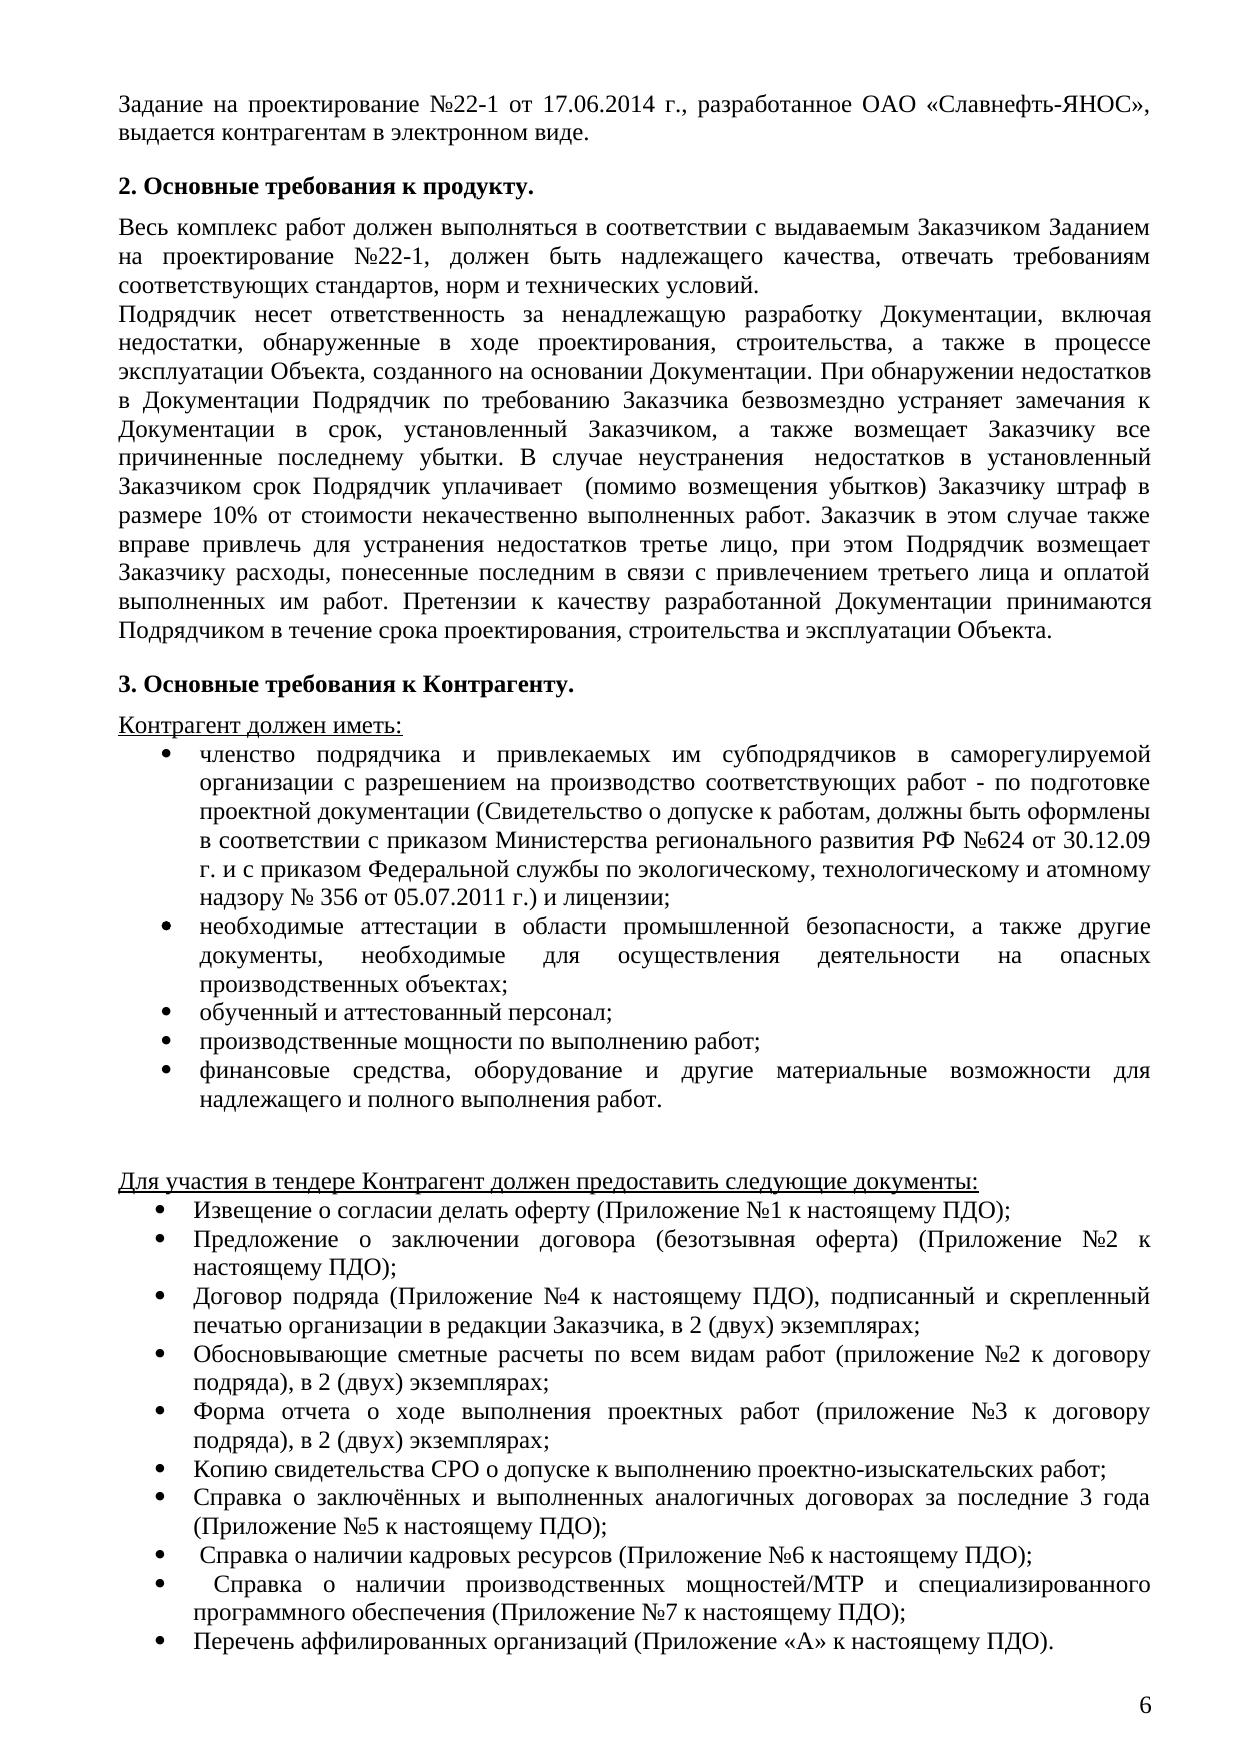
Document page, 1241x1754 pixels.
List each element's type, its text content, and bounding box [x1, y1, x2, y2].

list членство подрядчика и привлекаемых им субподрядчиков в саморегулируемой организации с разрешением на производство соответствующих работ - по подготовке проектной документации (Свидетельство о допуске к работам, должны быть оформлены в соответствии с приказом Министерства регионального развития РФ №624 от 30.12.09 г. и с приказом Федеральной службы по экологическому, технологическому и атомному надзору № 356 от 05.07.2011 г.) и лицензии; [162, 739, 1152, 911]
text Подрядчик несет ответственность за ненадлежащую разработку Документации, включая недостатки, обнаруженные в ходе проектирования, строительства, а также в процессе эксплуатации Объекта, созданного на основании Документации. При обнаружении недостатков в Документации Подрядчик по требованию Заказчика безвозмездно устраняет замечания к Документации в срок, установленный Заказчиком, а также возмещает Заказчику все причиненные последнему убытки. В случае неустранения недостатков в установленный Заказчиком срок Подрядчик уплачивает (помимо возмещения убытков) Заказчику штраф в размере 10% от стоимости некачественно выполненных работ. Заказчик в этом случае также вправе привлечь для устранения недостатков третье лицо, при этом Подрядчик возмещает Заказчику расходы, понесенные последним в связи с привлечением третьего лица и оплатой выполненных им работ. Претензии к качеству разработанной Документации принимаются Подрядчиком в течение срока проектирования, строительства и эксплуатации Объекта. [118, 299, 1152, 644]
list обученный и аттестованный персонал; [162, 997, 1152, 1026]
list Справка о заключённых и выполненных аналогичных договорах за последние 3 года (Приложение №5 к настоящему ПДО); [156, 1482, 1152, 1540]
list Обосновывающие сметные расчеты по всем видам работ (приложение №2 к договору подряда), в 2 (двух) экземплярах; [156, 1339, 1152, 1396]
list необходимые аттестации в области промышленной безопасности, а также другие документы, необходимые для осуществления деятельности на опасных производственных объектах; [162, 911, 1152, 997]
text Весь комплекс работ должен выполняться в соответствии с выдаваемым Заказчиком Заданием на проектирование №22-1, должен быть надлежащего качества, отвечать требованиям соответствующих стандартов, норм и технических условий. [118, 212, 1152, 299]
list Справка о наличии кадровых ресурсов (Приложение №6 к настоящему ПДО); [156, 1540, 1152, 1569]
list Копию свидетельства СРО о допуске к выполнению проектно-изыскательских работ; [156, 1454, 1152, 1482]
list Договор подряда (Приложение №4 к настоящему ПДО), подписанный и скрепленный печатью организации в редакции Заказчика, в 2 (двух) экземплярах; [156, 1281, 1152, 1339]
text Контрагент должен иметь: [118, 710, 1152, 739]
list Извещение о согласии делать оферту (Приложение №1 к настоящему ПДО); [156, 1195, 1152, 1224]
text Задание на проектирование №22-1 от 17.06.2014 г., разработанное ОАО «Славнефть-ЯНОС», выдается контрагентам в электронном виде. [118, 89, 1152, 146]
list Справка о наличии производственных мощностей/МТР и специализированного программного обеспечения (Приложение №7 к настоящему ПДО); [156, 1569, 1152, 1626]
list Предложение о заключении договора (безотзывная оферта) (Приложение №2 к настоящему ПДО); [156, 1224, 1152, 1281]
list Перечень аффилированных организаций (Приложение «А» к настоящему ПДО). [156, 1626, 1152, 1655]
text 3. Основные требования к Контрагенту. [118, 669, 1152, 697]
list финансовые средства, оборудование и другие материальные возможности для надлежащего и полного выполнения работ. [162, 1055, 1152, 1112]
list Форма отчета о ходе выполнения проектных работ (приложение №3 к договору подряда), в 2 (двух) экземплярах; [156, 1396, 1152, 1454]
list производственные мощности по выполнению работ; [162, 1026, 1152, 1055]
text 2. Основные требования к продукту. [118, 171, 1152, 200]
text Для участия в тендере Контрагент должен предоставить следующие документы: [118, 1166, 1152, 1195]
